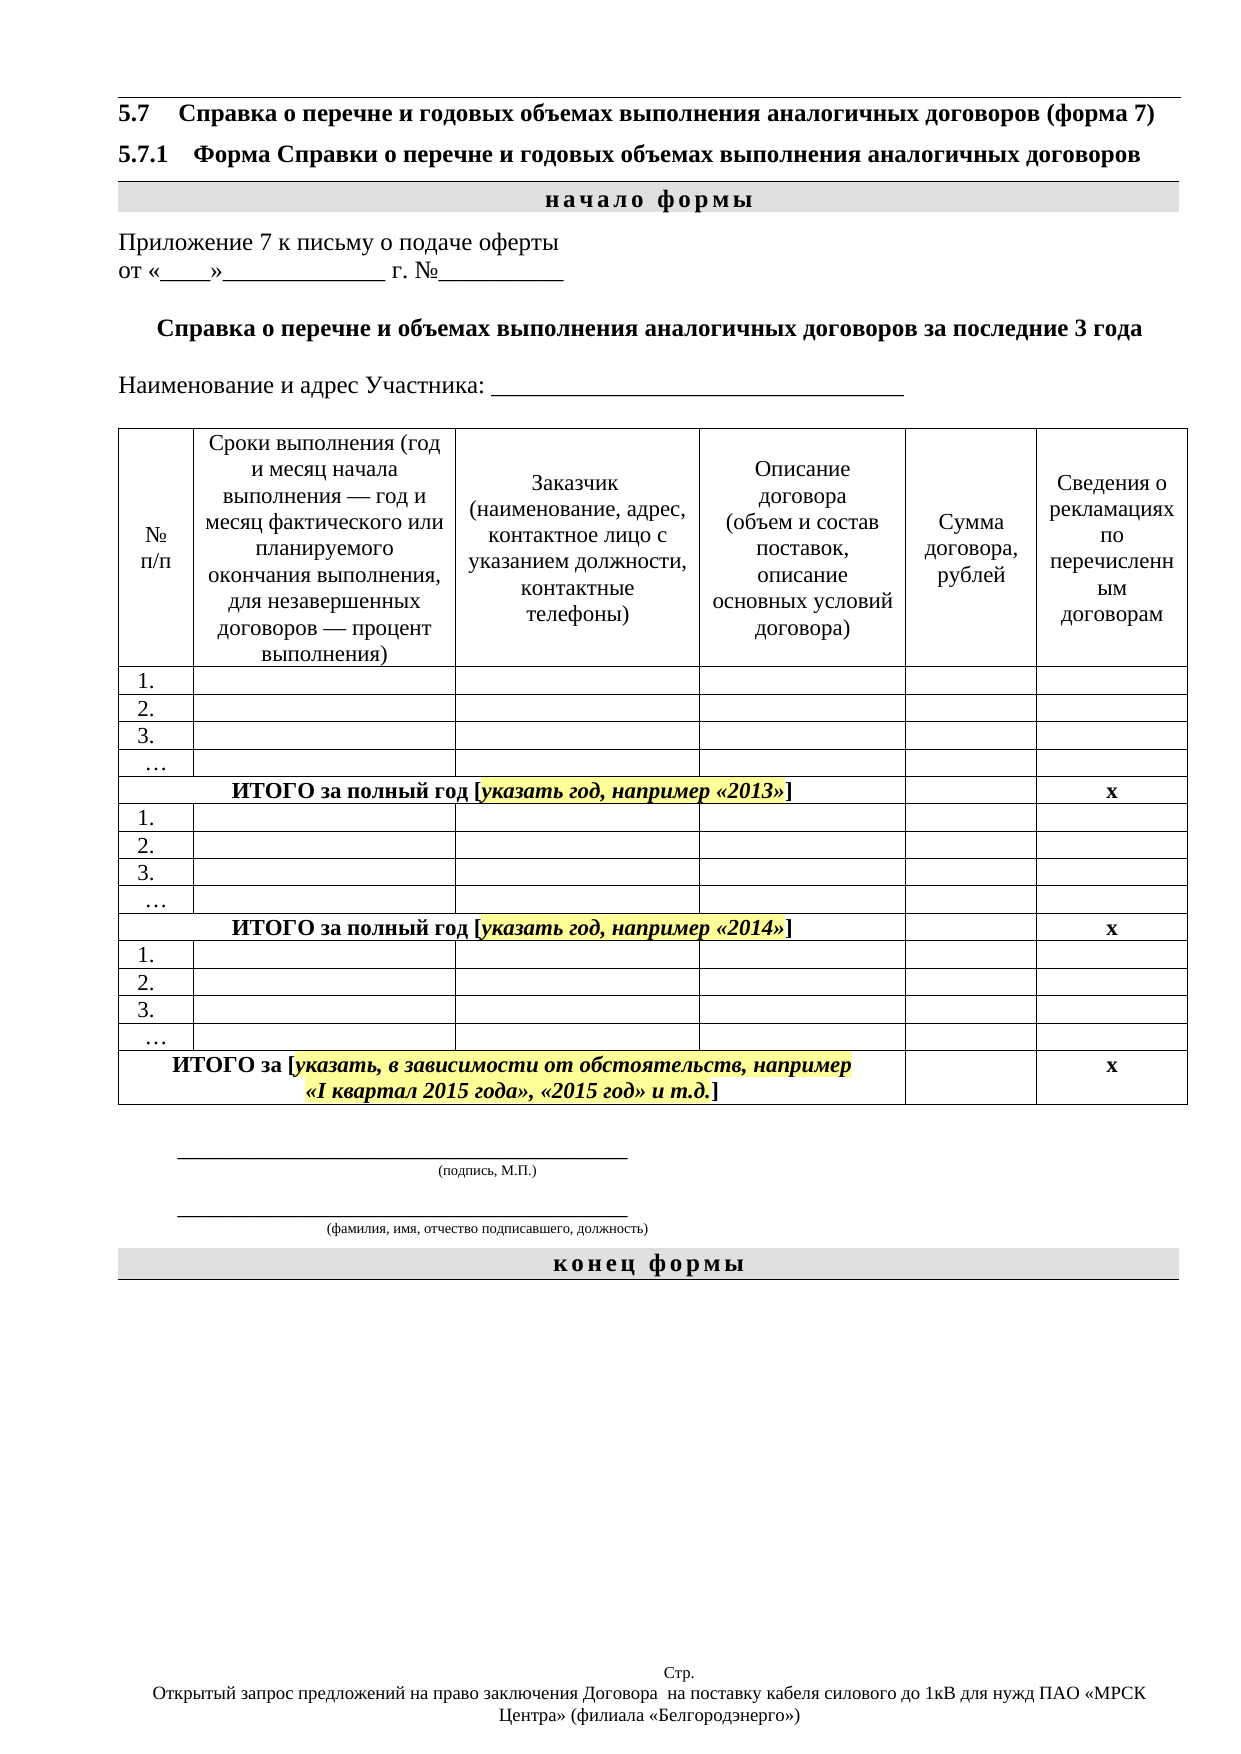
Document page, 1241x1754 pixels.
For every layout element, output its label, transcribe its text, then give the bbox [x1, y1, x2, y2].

table_cell [906, 695, 1036, 721]
text Приложение 7 к письму о подаче оферты от «____»_____________ г. №__________ [118, 227, 1181, 284]
text ____________________________________ [118, 1133, 1181, 1162]
text конец формы [118, 1248, 1179, 1279]
table_cell [194, 1024, 455, 1050]
table_cell [1037, 969, 1187, 995]
table_cell [1037, 695, 1187, 721]
table_cell ИТОГО за полный год [указать год, например «2014»] [785, 914, 905, 940]
table_cell [194, 941, 455, 968]
table_cell [1037, 722, 1187, 748]
table_cell [906, 777, 1036, 803]
text Справка о перечне и объемах выполнения аналогичных договоров за последние 3 года [118, 313, 1181, 342]
table_cell [194, 667, 455, 694]
table_cell х [1037, 1051, 1187, 1103]
table_cell [906, 914, 1036, 940]
table_cell … [119, 886, 193, 913]
table_cell [700, 667, 905, 694]
table_cell [119, 804, 193, 831]
table_cell [906, 1051, 1036, 1103]
table_cell ИТОГО за полный год [указать год, например «2013»] [119, 777, 481, 803]
table_cell [700, 804, 905, 831]
table_cell [906, 941, 1036, 968]
table_cell … [119, 750, 193, 776]
table_cell [456, 750, 699, 776]
text начало формы [118, 182, 1179, 212]
table_cell [194, 695, 455, 721]
table_cell [700, 886, 905, 913]
table_cell [456, 1024, 699, 1050]
table_cell [700, 859, 905, 885]
table_cell [906, 722, 1036, 748]
table_cell [700, 969, 905, 995]
table_cell [700, 750, 905, 776]
table_cell [1037, 1024, 1187, 1050]
table_cell [119, 996, 193, 1022]
table_cell [1037, 859, 1187, 885]
table_cell [1037, 832, 1187, 858]
table_cell [456, 969, 699, 995]
subtitle Форма Справки о перечне и годовых объемах выполнения аналогичных договоров [118, 139, 1181, 168]
table_header № п/п [119, 429, 193, 666]
table_cell [194, 832, 455, 858]
table_cell [456, 695, 699, 721]
table_cell [456, 832, 699, 858]
table_cell ИТОГО за полный год [указать год, например «2013»] [785, 777, 905, 803]
table_cell [119, 832, 193, 858]
table_cell [906, 886, 1036, 913]
text Наименование и адрес Участника: _________________________________ [118, 371, 1181, 399]
table_cell [1037, 941, 1187, 968]
table_cell [906, 996, 1036, 1022]
table_cell х [1037, 777, 1187, 803]
table_cell [194, 886, 455, 913]
table_cell [1037, 886, 1187, 913]
table_cell х [1037, 914, 1187, 940]
table_cell [194, 859, 455, 885]
table_cell [906, 804, 1036, 831]
table_cell [906, 969, 1036, 995]
table_header Сроки выполнения (год и месяц начала выполнения — год и месяц фактического или планируемого окончания выполнения, для незавершенных договоров — процент выполнения) [194, 429, 455, 666]
table_header Сумма договора, рублей [906, 429, 1036, 666]
text (фамилия, имя, отчество подписавшего, должность) [118, 1219, 797, 1248]
table_cell [119, 695, 193, 721]
table_cell [194, 804, 455, 831]
table_cell ИТОГО за [указать, в зависимости от обстоятельств, например «I квартал 2015 года», «2015 год» и т.д.] [119, 1051, 305, 1103]
table_cell [194, 722, 455, 748]
table_cell [456, 859, 699, 885]
table_cell [456, 886, 699, 913]
table_header Сведения о рекламациях по перечисленным договорам [1037, 429, 1187, 666]
table_cell [119, 969, 193, 995]
table_cell [906, 750, 1036, 776]
table_header Заказчик (наименование, адрес, контактное лицо с указанием должности, контактные телефоны) [456, 429, 699, 666]
table_cell [906, 1024, 1036, 1050]
table_cell [456, 941, 699, 968]
table_cell [456, 996, 699, 1022]
table_cell ИТОГО за полный год [указать год, например «2014»] [119, 914, 481, 940]
table_cell [700, 722, 905, 748]
table_cell [456, 667, 699, 694]
table_cell [1037, 804, 1187, 831]
table_cell [700, 996, 905, 1022]
table_header Описание договора (объем и состав поставок, описание основных условий договора) [700, 429, 905, 666]
table_cell [700, 941, 905, 968]
text (подпись, М.П.) [118, 1162, 797, 1191]
table_cell ИТОГО за [указать, в зависимости от обстоятельств, например «I квартал 2015 года», «2015 год» и т.д.] [711, 1051, 905, 1103]
table_cell [119, 722, 193, 748]
table_cell [194, 996, 455, 1022]
table_cell [194, 969, 455, 995]
table_cell [906, 832, 1036, 858]
table_cell [700, 695, 905, 721]
table_cell [119, 667, 193, 694]
table_cell [906, 667, 1036, 694]
table_cell [456, 804, 699, 831]
table_cell [1037, 996, 1187, 1022]
table_cell … [119, 1024, 193, 1050]
table_cell [1037, 667, 1187, 694]
table_cell [119, 859, 193, 885]
table_cell [456, 722, 699, 748]
table_cell [119, 941, 193, 968]
subtitle Справка о перечне и годовых объемах выполнения аналогичных договоров (форма 7) [118, 98, 1181, 127]
table_cell [700, 1024, 905, 1050]
table_cell [1037, 750, 1187, 776]
table_cell [700, 832, 905, 858]
table_cell [194, 750, 455, 776]
table_cell [906, 859, 1036, 885]
text ____________________________________ [118, 1191, 1181, 1219]
